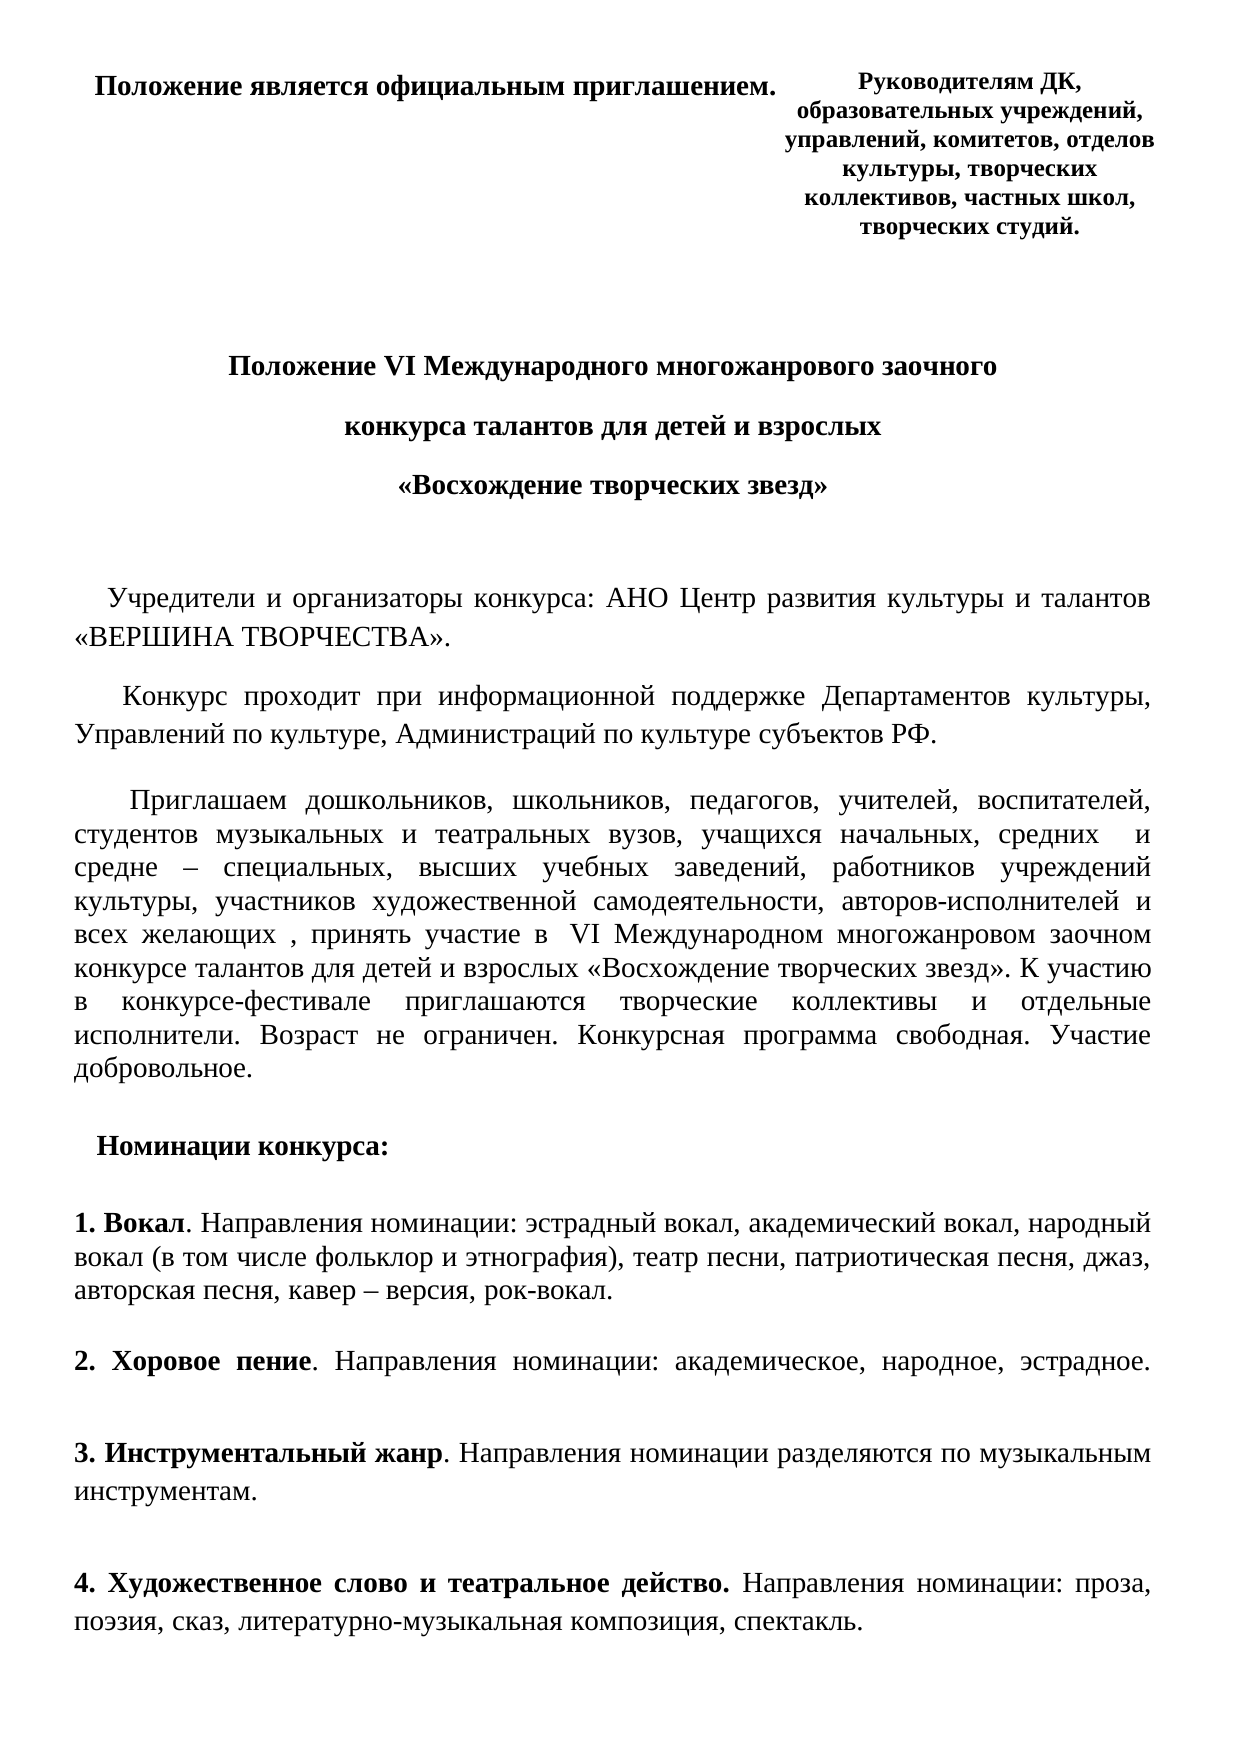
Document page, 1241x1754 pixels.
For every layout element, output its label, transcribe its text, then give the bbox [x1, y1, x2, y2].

text 1. Вокал. Направления номинации: эстрадный вокал, академический вокал, народный вокал (в том числе фольклор и этнография), театр песни, патриотическая песня, джаз, авторская песня, кавер – версия, рок-вокал. [68, 1199, 1158, 1312]
text 2. Хоровое пение. Направления номинации: академическое, народное, эстрадное. [74, 1343, 1152, 1410]
text Приглашаем дошкольников, школьников, педагогов, учителей, воспитателей, студентов музыкальных и театральных вузов, учащихся начальных, средних и средне – специальных, высших учебных заведений, работников учреждений культуры, участников художественной самодеятельности, авторов-исполнителей и всех желающих , принять участие в VI Международном многожанровом заочном конкурсе талантов для детей и взрослых «Восхождение творческих звезд». К участию в конкурсе-фестивале приглашаются творческие коллективы и отдельные исполнители. Возраст не ограничен. Конкурсная программа свободная. Участие добровольное. [68, 776, 1158, 1091]
text Номинации конкурса: [68, 1122, 1158, 1168]
text Положение VI Международного многожанрового заочного [74, 348, 1152, 382]
text Учредители и организаторы конкурса: АНО Центр развития культуры и талантов «ВЕРШИНА ТВОРЧЕСТВА». [74, 580, 1152, 652]
text Конкурс проходит при информационной поддержке Департаментов культуры, Управлений по культуре, Администраций по культуре субъектов РФ. [74, 678, 1152, 750]
text 4. Художественное слово и театральное действо. Направления номинации: проза, поэзия, сказ, литературно-музыкальная композиция, спектакль. [74, 1565, 1152, 1637]
text «Восхождение творческих звезд» [74, 467, 1152, 501]
text конкурса талантов для детей и взрослых [74, 408, 1152, 441]
text 3. Инструментальный жанр. Направления номинации разделяются по музыкальным инструментам. [74, 1435, 1152, 1540]
